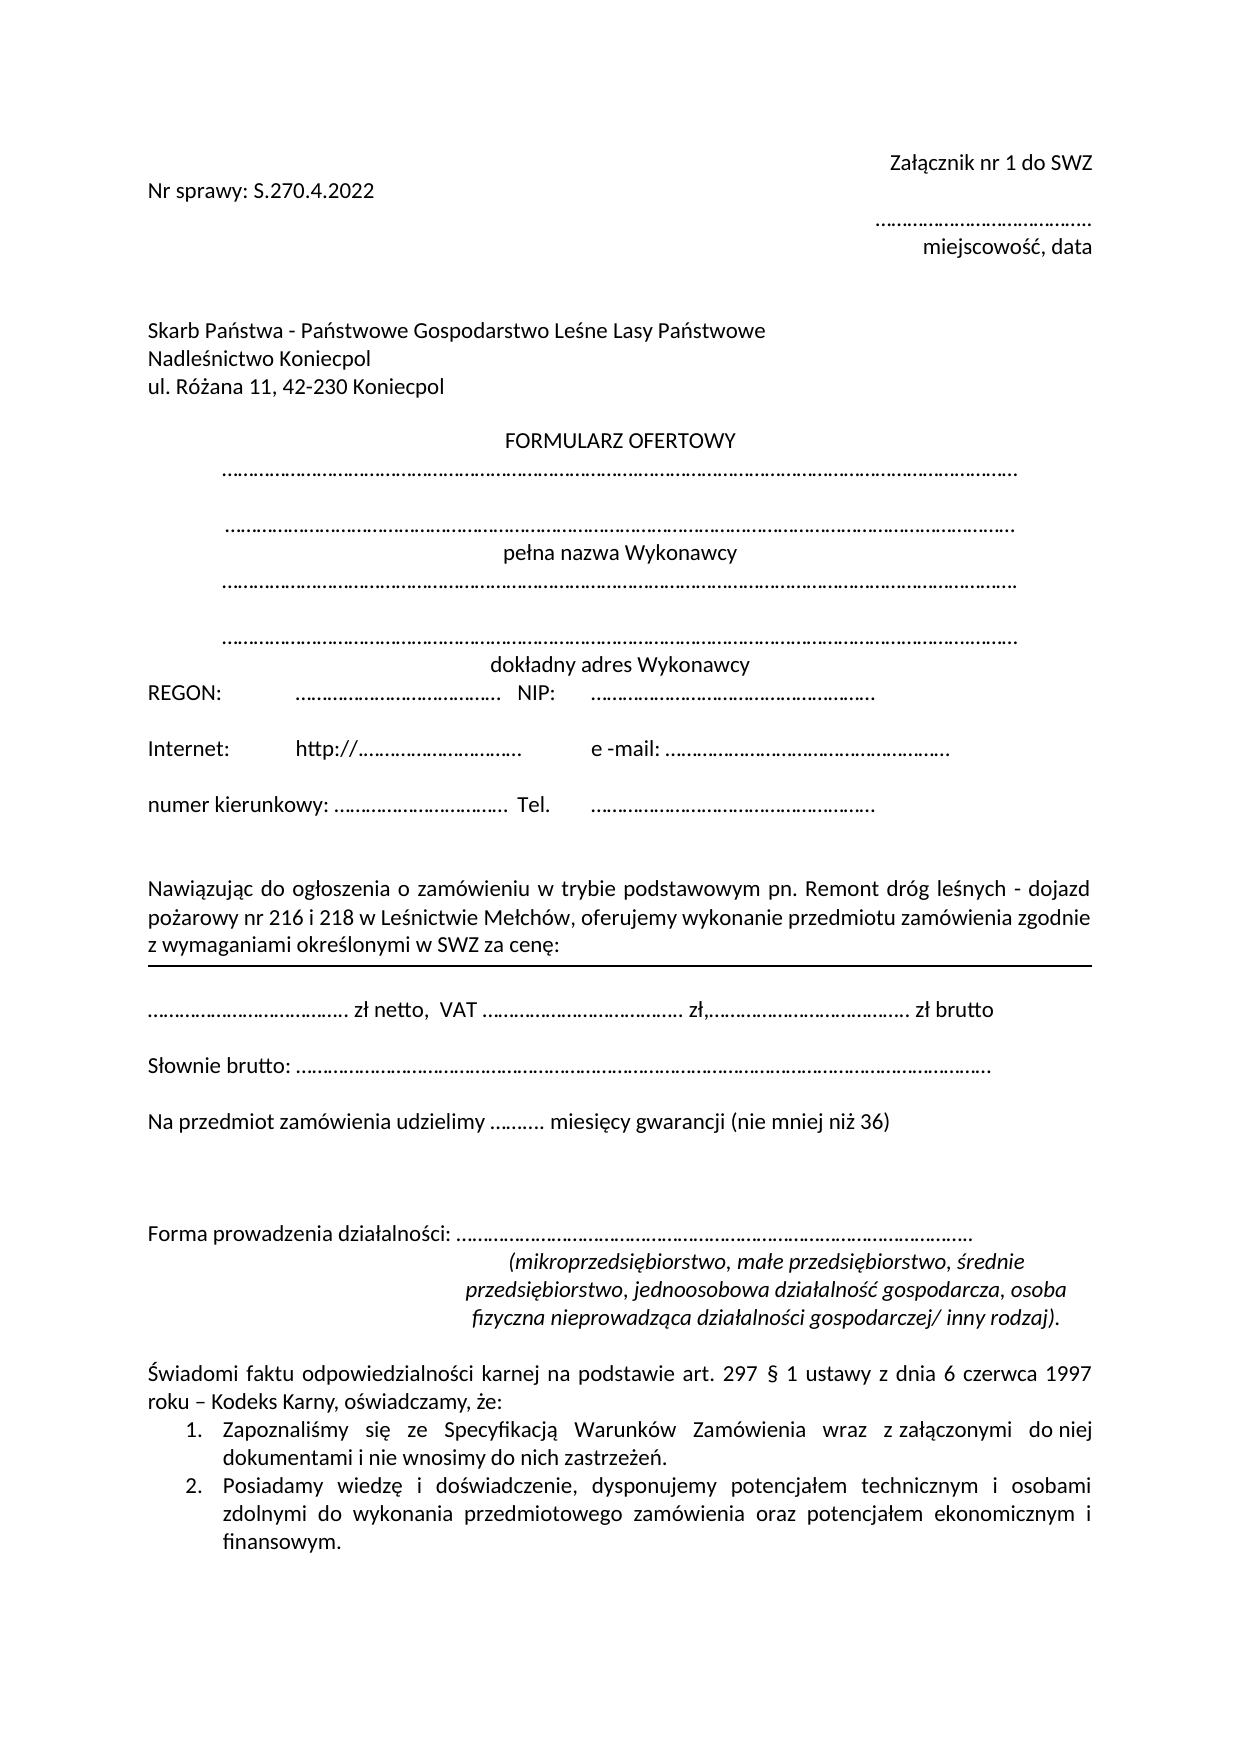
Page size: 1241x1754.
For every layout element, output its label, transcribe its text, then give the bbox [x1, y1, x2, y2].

list Posiadamy wiedzę i doświadczenie, dysponujemy potencjałem technicznym i osobami zdolnymi do wykonania przedmiotowego zamówienia oraz potencjałem ekonomicznym i finansowym. [185, 1471, 1092, 1555]
text Skarb Państwa - Państwowe Gospodarstwo Leśne Lasy Państwowe [148, 316, 1092, 344]
text REGON: ………………………………… NIP: ……………………………………………… [148, 678, 1092, 706]
text Świadomi faktu odpowiedzialności karnej na podstawie art. 297 § 1 ustawy z dnia 6 czerwca 1997 roku – Kodeks Karny, oświadczamy, że: [148, 1359, 1092, 1415]
text miejscowość, data [148, 232, 1092, 260]
text (mikroprzedsiębiorstwo, małe przedsiębiorstwo, średnie przedsiębiorstwo, jednoosobowa działalność gospodarcza, osoba fizyczna nieprowadząca działalności gospodarczej/ inny rodzaj). [443, 1247, 1092, 1331]
text dokładny adres Wykonawcy [148, 650, 1092, 678]
text FORMULARZ OFERTOWY [148, 426, 1092, 454]
text …………………………………………………………………….……………………………………………………………… [148, 454, 1092, 482]
text Nr sprawy: S.270.4.2022 [148, 176, 1092, 204]
text Internet: http://.………………………… e -mail: ……………………………………………… [148, 734, 1092, 762]
text Słownie brutto: …………………………………………………………………………………………………………………… [148, 1051, 1092, 1079]
text ……………………………….. zł netto, VAT ……………………………….. zł,……………………………….. zł brutto [148, 995, 1092, 1023]
text ………………………………….. [148, 204, 1092, 232]
text …………………………………………………………………………………………………………………………………… [148, 510, 1092, 538]
text ……………………………………………………………………………………………………………………………………. [148, 566, 1092, 594]
text Nadleśnictwo Koniecpol [148, 344, 1092, 372]
text Nawiązując do ogłoszenia o zamówieniu w trybie podstawowym pn. Remont dróg leśnych - dojazd pożarowy nr 216 i 218 w Leśnictwie Mełchów, oferujemy wykonanie przedmiotu zamówienia zgodnie z wymaganiami określonymi w SWZ za cenę: [148, 874, 1092, 965]
text Załącznik nr 1 do SWZ [148, 148, 1092, 176]
text ul. Różana 11, 42-230 Koniecpol [148, 372, 1092, 400]
text Na przedmiot zamówienia udzielimy …….... miesięcy gwarancji (nie mniej niż 36) [148, 1107, 1092, 1135]
list Zapoznaliśmy się ze Specyfikacją Warunków Zamówienia wraz z załączonymi do niej dokumentami i nie wnosimy do nich zastrzeżeń. [185, 1415, 1092, 1471]
text Forma prowadzenia działalności: …………………………………………………………………………………….. [148, 1219, 1092, 1247]
text …………………………………………………………………………………………………………………………….……… [148, 622, 1092, 650]
text pełna nazwa Wykonawcy [148, 538, 1092, 566]
text numer kierunkowy: …………………………… Tel. ……………………………………………… [148, 791, 1092, 818]
